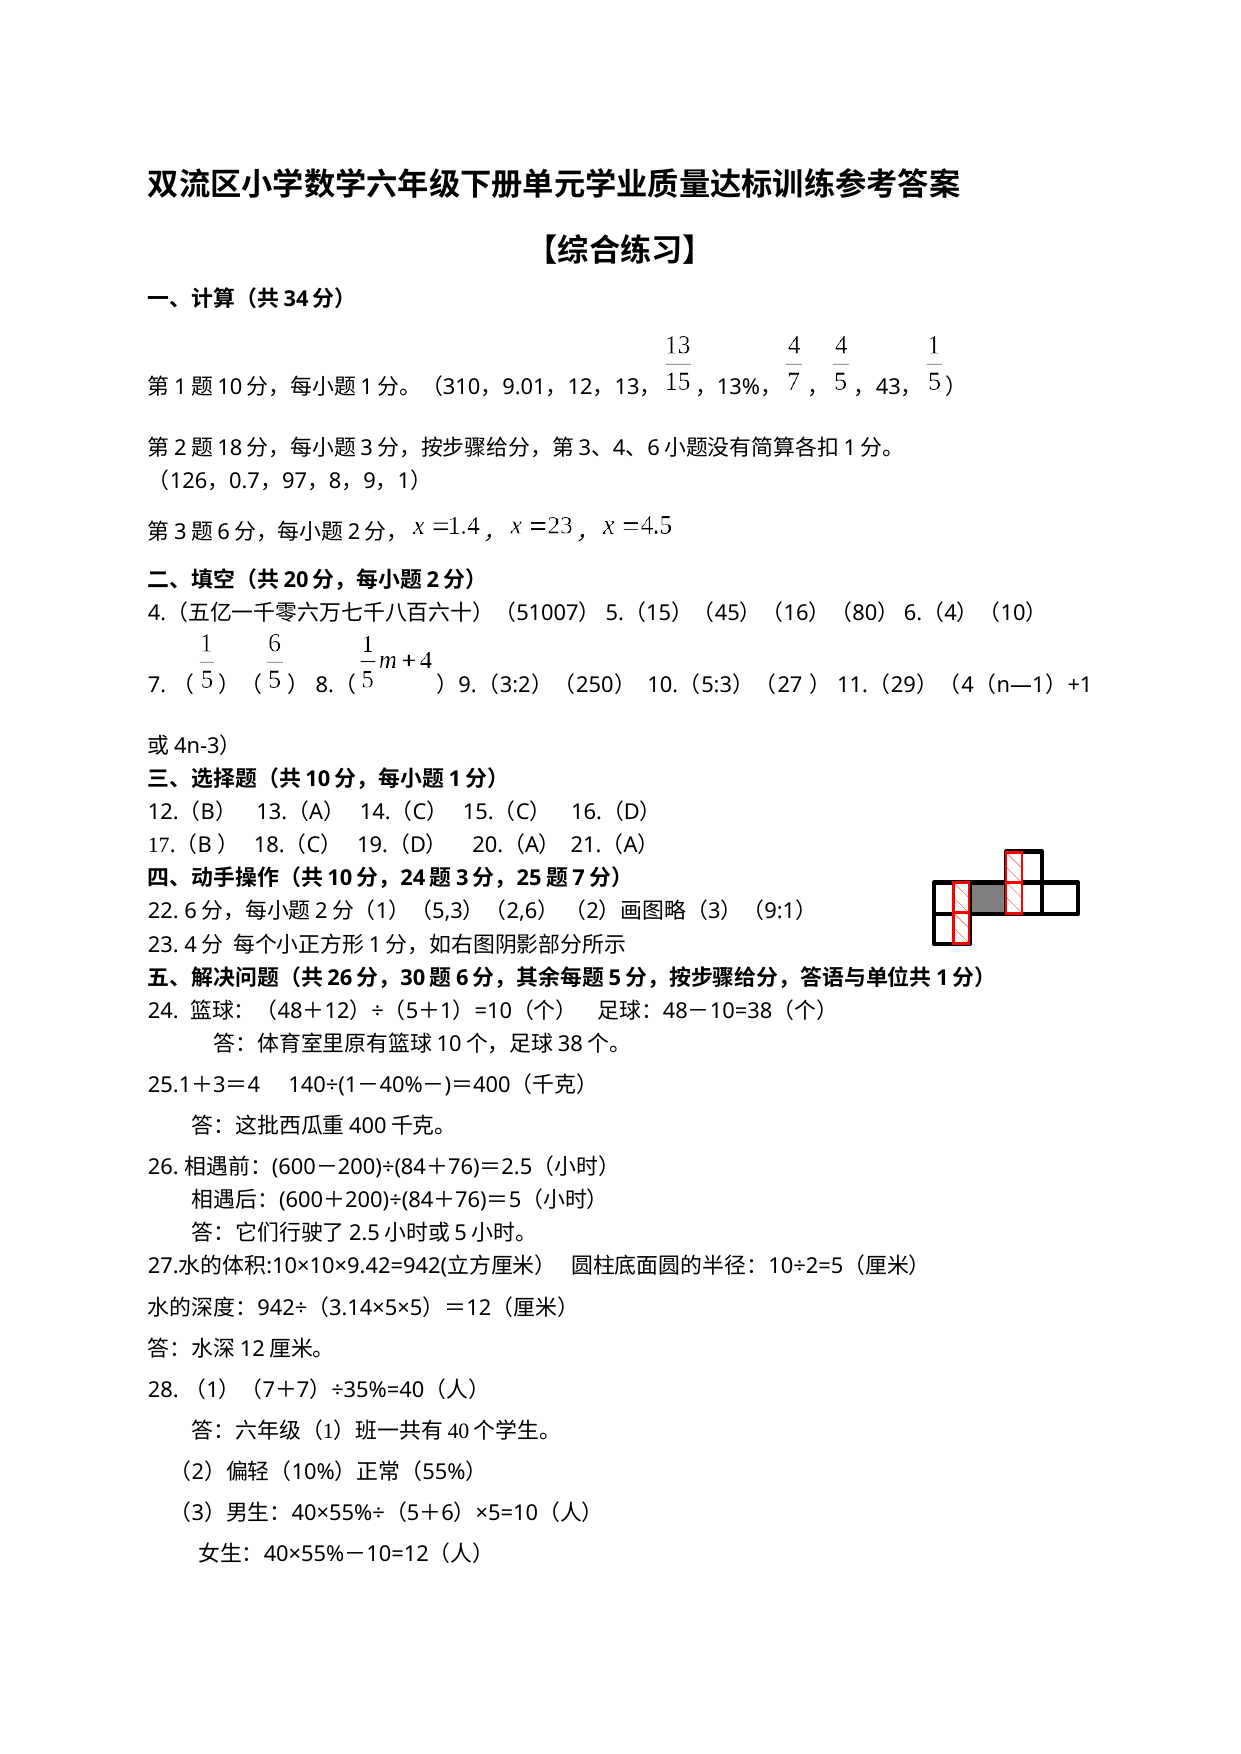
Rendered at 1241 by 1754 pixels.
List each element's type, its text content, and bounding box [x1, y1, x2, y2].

text 答：它们行驶了2.5小时或5小时。 [148, 1215, 1093, 1248]
text 【综合练习】 [148, 214, 1093, 281]
text 答：六年级（1）班一共有40个学生。 [148, 1412, 1093, 1445]
text 水的深度：942÷（3.14×5×5）＝12（厘米） [148, 1289, 1093, 1322]
text 27.水的体积:10×10×9.42=942(立方厘米） 圆柱底面圆的半径：10÷2=5（厘米） [148, 1248, 1093, 1281]
text 相遇后：(600＋200)÷(84＋76)＝5（小时） [148, 1182, 1093, 1215]
text 二、填空（共20分，每小题2分） [148, 562, 1093, 595]
text （2）偏轻（10%）正常（55%） [148, 1453, 1093, 1486]
text 答：水深12厘米。 [148, 1330, 1093, 1363]
text 22. 6分，每小题2分（1）（5,3）（2,6） （2）画图略（3）（9:1） [972, 893, 1093, 926]
text 双流区小学数学六年级下册单元学业质量达标训练参考答案 [148, 148, 1093, 214]
text 17.（B ） 18.（C） 19.（D） 20.（A） 21.（A） [148, 827, 1093, 860]
text 28. （1）（7＋7）÷35%=40（人） [148, 1371, 1093, 1404]
text 7. （）（） 8.（）9.（3:2）（250） 10.（5:3）（27 ） 11.（29）（4（n—1）+1或4n-3） [148, 628, 1093, 760]
text 答：体育室里原有篮球10个，足球38个。 [148, 1025, 1093, 1058]
text 24. 篮球：（48＋12）÷（5＋1）=10（个） 足球：48－10=38（个） [148, 992, 1093, 1025]
text （126，0.7，97，8，9，1） [148, 462, 1093, 495]
text 4.（五亿一千零六万七千八百六十）（51007） 5.（15）（45）（16）（80） 6.（4）（10） [148, 595, 1093, 628]
text 一、计算（共34分） [148, 281, 1093, 314]
text 12.（B） 13.（A） 14.（C） 15.（C） 16.（D） [148, 793, 1093, 827]
text 女生：40×55%－10=12（人） [148, 1535, 1093, 1568]
text 五、解决问题（共26分，30题6分，其余每题5分，按步骤给分，答语与单位共1分） [148, 959, 1093, 992]
text 四、动手操作（共10分，24题3分，25题7分） [148, 860, 1004, 893]
text （3）男生：40×55%÷（5＋6）×5=10（人） [148, 1494, 1093, 1527]
text 三、选择题（共10分，每小题1分） [148, 760, 1093, 793]
text 第2题18分，每小题3分，按步骤给分，第3、4、6小题没有简算各扣1分。 [148, 429, 1093, 462]
text 23. 4分 每个小正方形1分，如右图阴影部分所示 [148, 926, 1093, 959]
text 第1题10分，每小题1分。（310，9.01，12，13，，13%，，，43，） [148, 330, 1093, 429]
text 22. 6分，每小题2分（1）（5,3）（2,6） （2）画图略（3）（9:1） [148, 893, 932, 926]
text 26. 相遇前：(600－200)÷(84＋76)＝2.5（小时） [148, 1148, 1093, 1182]
text 第3题6分，每小题2分，，， [148, 495, 1093, 562]
text 25.1＋3＝4 140÷(1－40%－)＝400（千克） [148, 1066, 1093, 1099]
text 答：这批西瓜重400千克。 [148, 1107, 1093, 1141]
